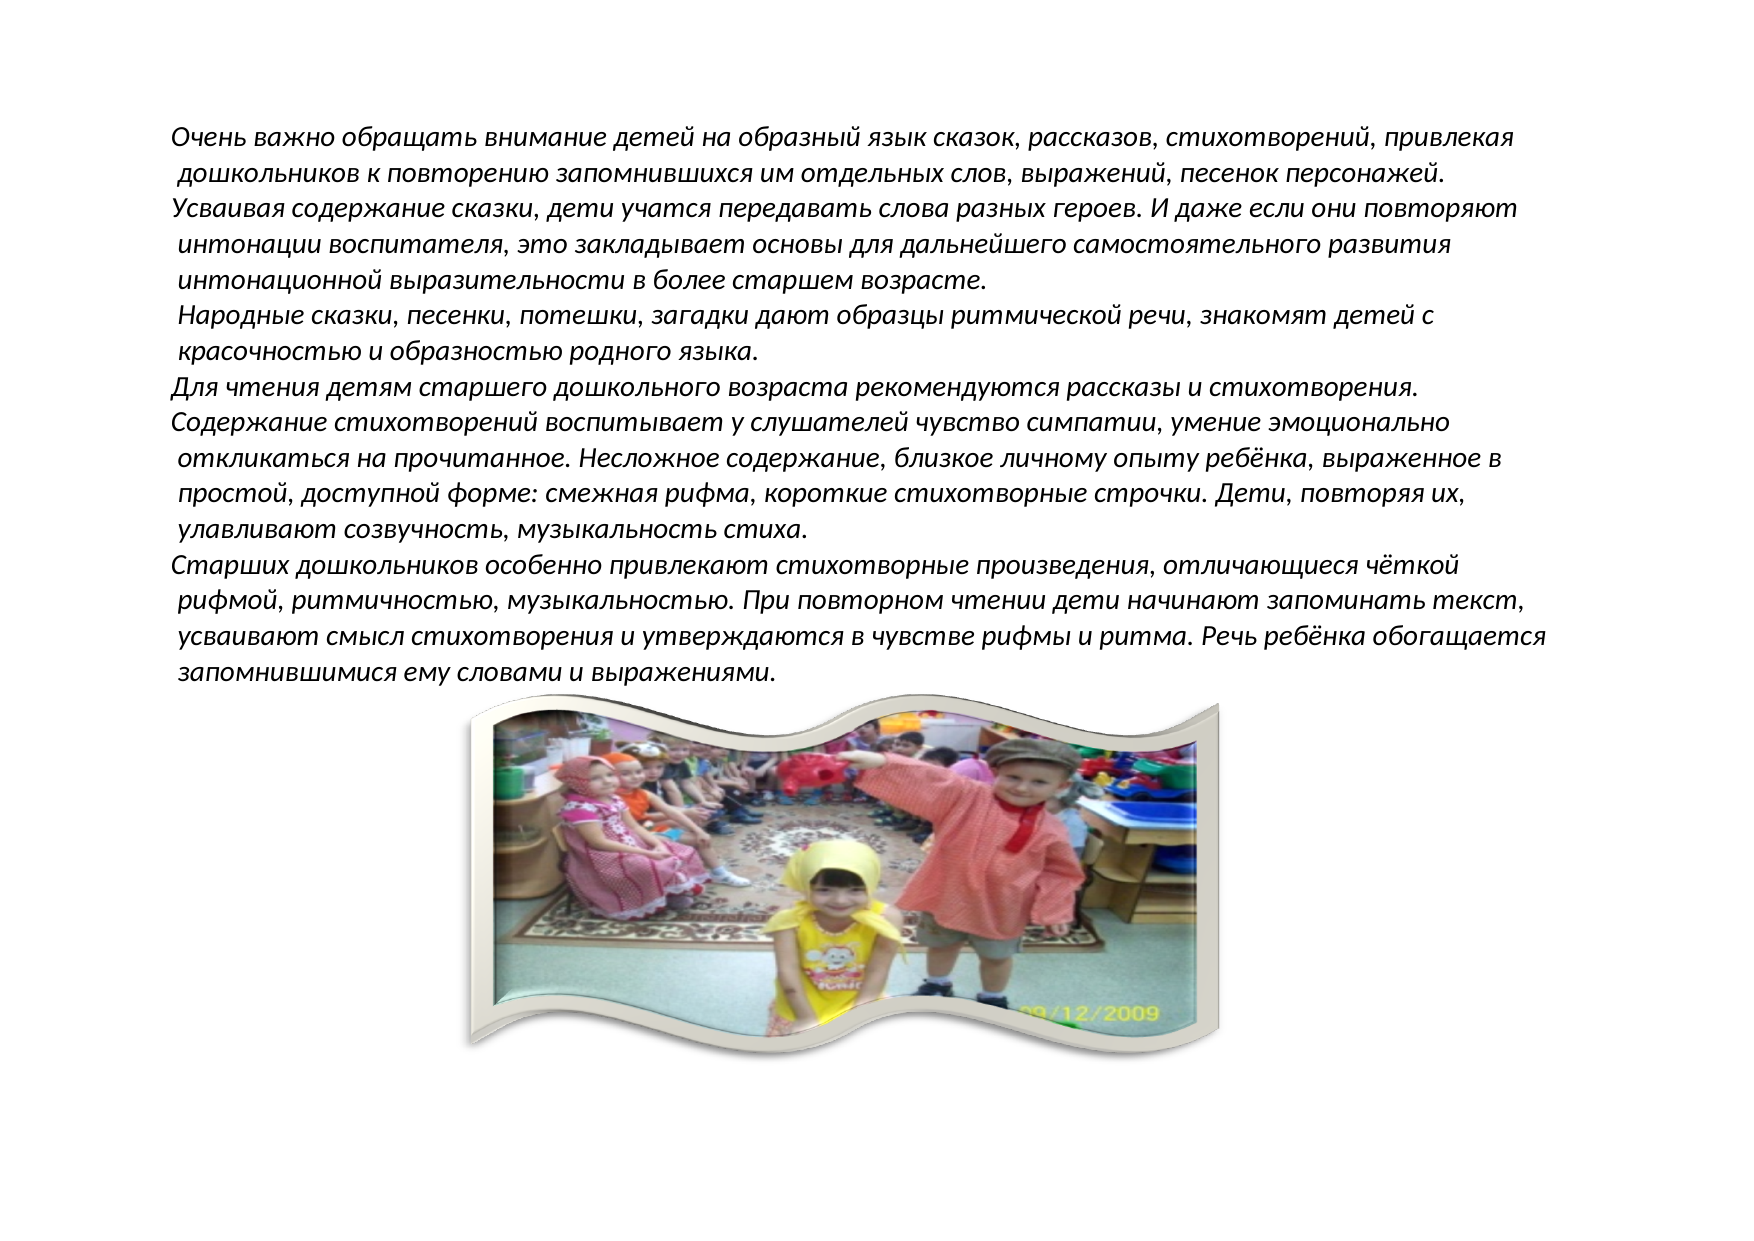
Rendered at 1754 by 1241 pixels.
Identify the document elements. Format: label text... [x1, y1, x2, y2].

picture [451, 688, 1232, 1068]
text Содержание стихотворений воспитывает у слушателей чувство симпатии, умение эмоционально откликаться на прочитанное. Несложное содержание, близкое личному опыту ребёнка, выраженное в простой, доступной форме: смежная рифма, короткие стихотворные строчки. Дети, повторяя их, улавливают созвучность, музыкальность стиха. [118, 403, 1565, 546]
text Очень важно обращать внимание детей на образный язык сказок, рассказов, стихотворений, привлекая дошкольников к повторению запомнившихся им отдельных слов, выражений, песенок персонажей. [118, 118, 1565, 189]
text Для чтения детям старшего дошкольного возраста рекомендуются рассказы и стихотворения. [118, 368, 1565, 403]
text Старших дошкольников особенно привлекают стихотворные произведения, отличающиеся чёткой рифмой, ритмичностью, музыкальностью. При повторном чтении дети начинают запоминать текст, усваивают смысл стихотворения и утверждаются в чувстве рифмы и ритма. Речь ребёнка обогащается запомнившимися ему словами и выражениями. [118, 546, 1565, 688]
text Усваивая содержание сказки, дети учатся передавать слова разных героев. И даже если они повторяют интонации воспитателя, это закладывает основы для дальнейшего самостоятельного развития интонационной выразительности в более старшем возрасте. [118, 189, 1565, 296]
text Народные сказки, песенки, потешки, загадки дают образцы ритмической речи, знакомят детей с красочностью и образностью родного языка. [118, 296, 1565, 368]
